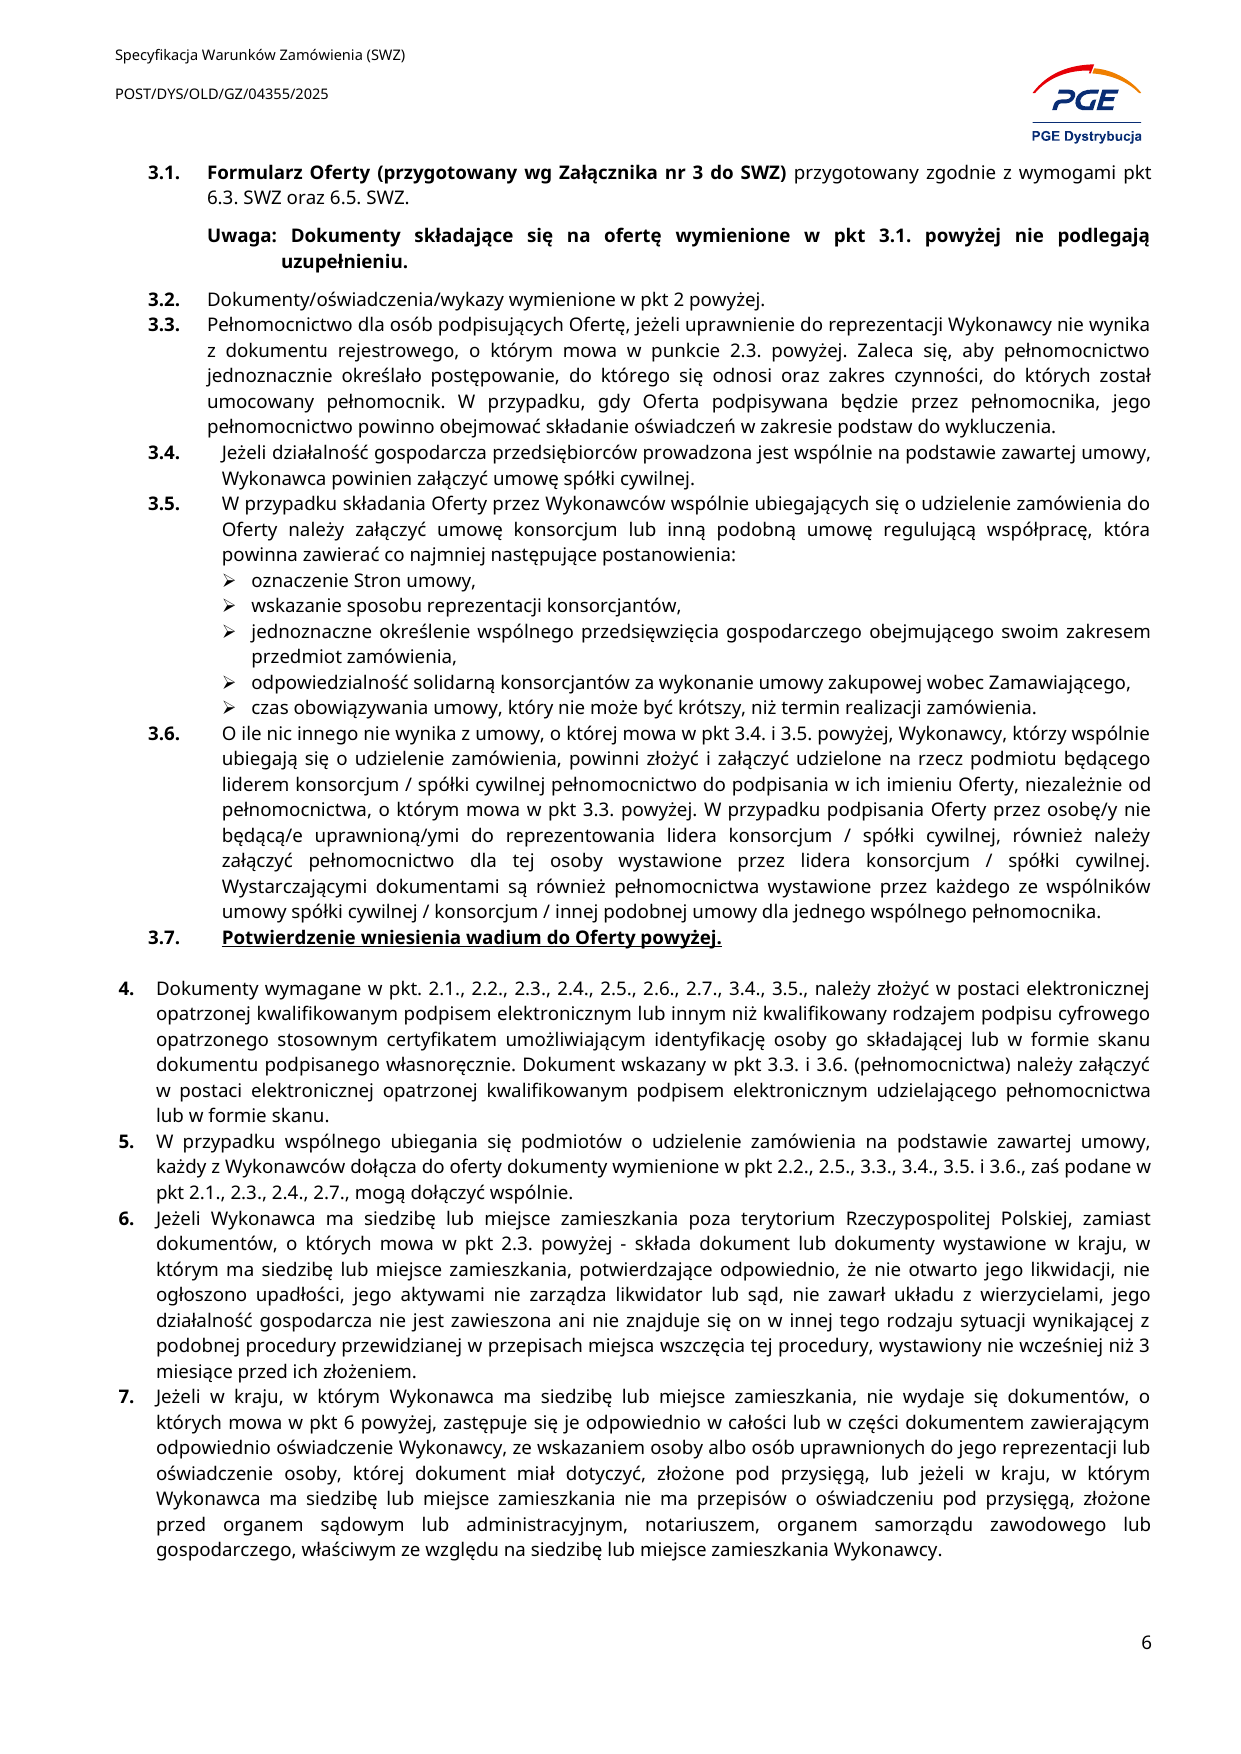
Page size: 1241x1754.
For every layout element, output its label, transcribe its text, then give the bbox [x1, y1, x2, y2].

list Potwierdzenie wniesienia wadium do Oferty powyżej. [148, 924, 1152, 950]
list Jeżeli w kraju, w którym Wykonawca ma siedzibę lub miejsce zamieszkania, nie wydaje się dokumentów, o których mowa w pkt 6 powyżej, zastępuje się je odpowiednio w całości lub w części dokumentem zawierającym odpowiednio oświadczenie Wykonawcy, ze wskazaniem osoby albo osób uprawnionych do jego reprezentacji lub oświadczenie osoby, której dokument miał dotyczyć, złożone pod przysięgą, lub jeżeli w kraju, w którym Wykonawca ma siedzibę lub miejsce zamieszkania nie ma przepisów o oświadczeniu pod przysięgą, złożone przed organem sądowym lub administracyjnym, notariuszem, organem samorządu zawodowego lub gospodarczego, właściwym ze względu na siedzibę lub miejsce zamieszkania Wykonawcy. [118, 1383, 1152, 1562]
list Formularz Oferty (przygotowany wg Załącznika nr 3 do SWZ) przygotowany zgodnie z wymogami pkt 6.3. SWZ oraz 6.5. SWZ. [148, 159, 1152, 210]
list Jeżeli Wykonawca ma siedzibę lub miejsce zamieszkania poza terytorium Rzeczypospolitej Polskiej, zamiast dokumentów, o których mowa w pkt 2.3. powyżej - składa dokument lub dokumenty wystawione w kraju, w którym ma siedzibę lub miejsce zamieszkania, potwierdzające odpowiednio, że nie otwarto jego likwidacji, nie ogłoszono upadłości, jego aktywami nie zarządza likwidator lub sąd, nie zawarł układu z wierzycielami, jego działalność gospodarcza nie jest zawieszona ani nie znajduje się on w innej tego rodzaju sytuacji wynikającej z podobnej procedury przewidzianej w przepisach miejsca wszczęcia tej procedury, wystawiony nie wcześniej niż 3 miesiące przed ich złożeniem. [118, 1205, 1152, 1383]
list Dokumenty wymagane w pkt. 2.1., 2.2., 2.3., 2.4., 2.5., 2.6., 2.7., 3.4., 3.5., należy złożyć w postaci elektronicznej opatrzonej kwalifikowanym podpisem elektronicznym lub innym niż kwalifikowany rodzajem podpisu cyfrowego opatrzonego stosownym certyfikatem umożliwiającym identyfikację osoby go składającej lub w formie skanu dokumentu podpisanego własnoręcznie. Dokument wskazany w pkt 3.3. i 3.6. (pełnomocnictwa) należy załączyć w postaci elektronicznej opatrzonej kwalifikowanym podpisem elektronicznym udzielającego pełnomocnictwa lub w formie skanu. [118, 975, 1152, 1128]
list Jeżeli działalność gospodarcza przedsiębiorców prowadzona jest wspólnie na podstawie zawartej umowy, Wykonawca powinien załączyć umowę spółki cywilnej. [148, 439, 1152, 490]
text Uwaga: Dokumenty składające się na ofertę wymienione w pkt 3.1. powyżej nie podlegają uzupełnieniu. [207, 223, 1152, 274]
list Dokumenty/oświadczenia/wykazy wymienione w pkt 2 powyżej. [148, 286, 1152, 312]
list Pełnomocnictwo dla osób podpisujących Ofertę, jeżeli uprawnienie do reprezentacji Wykonawcy nie wynika z dokumentu rejestrowego, o którym mowa w punkcie 2.3. powyżej. Zaleca się, aby pełnomocnictwo jednoznacznie określało postępowanie, do którego się odnosi oraz zakres czynności, do których został umocowany pełnomocnik. W przypadku, gdy Oferta podpisywana będzie przez pełnomocnika, jego pełnomocnictwo powinno obejmować składanie oświadczeń w zakresie podstaw do wykluczenia. [148, 312, 1152, 439]
list W przypadku wspólnego ubiegania się podmiotów o udzielenie zamówienia na podstawie zawartej umowy, każdy z Wykonawców dołącza do oferty dokumenty wymienione w pkt 2.2., 2.5., 3.3., 3.4., 3.5. i 3.6., zaś podane w pkt 2.1., 2.3., 2.4., 2.7., mogą dołączyć wspólnie. [118, 1128, 1152, 1205]
list oznaczenie Stron umowy, [222, 567, 1152, 592]
list jednoznaczne określenie wspólnego przedsięwzięcia gospodarczego obejmującego swoim zakresem przedmiot zamówienia, [222, 618, 1152, 669]
list odpowiedzialność solidarną konsorcjantów za wykonanie umowy zakupowej wobec Zamawiającego, [222, 669, 1152, 694]
list W przypadku składania Oferty przez Wykonawców wspólnie ubiegających się o udzielenie zamówienia do Oferty należy załączyć umowę konsorcjum lub inną podobną umowę regulującą współpracę, która powinna zawierać co najmniej następujące postanowienia: [148, 490, 1152, 567]
list O ile nic innego nie wynika z umowy, o której mowa w pkt 3.4. i 3.5. powyżej, Wykonawcy, którzy wspólnie ubiegają się o udzielenie zamówienia, powinni złożyć i załączyć udzielone na rzecz podmiotu będącego liderem konsorcjum / spółki cywilnej pełnomocnictwo do podpisania w ich imieniu Oferty, niezależnie od pełnomocnictwa, o którym mowa w pkt 3.3. powyżej. W przypadku podpisania Oferty przez osobę/y nie będącą/e uprawnioną/ymi do reprezentowania lidera konsorcjum / spółki cywilnej, również należy załączyć pełnomocnictwo dla tej osoby wystawione przez lidera konsorcjum / spółki cywilnej. Wystarczającymi dokumentami są również pełnomocnictwa wystawione przez każdego ze wspólników umowy spółki cywilnej / konsorcjum / innej podobnej umowy dla jednego wspólnego pełnomocnika. [148, 720, 1152, 924]
list czas obowiązywania umowy, który nie może być krótszy, niż termin realizacji zamówienia. [222, 694, 1152, 720]
list wskazanie sposobu reprezentacji konsorcjantów, [222, 592, 1152, 618]
